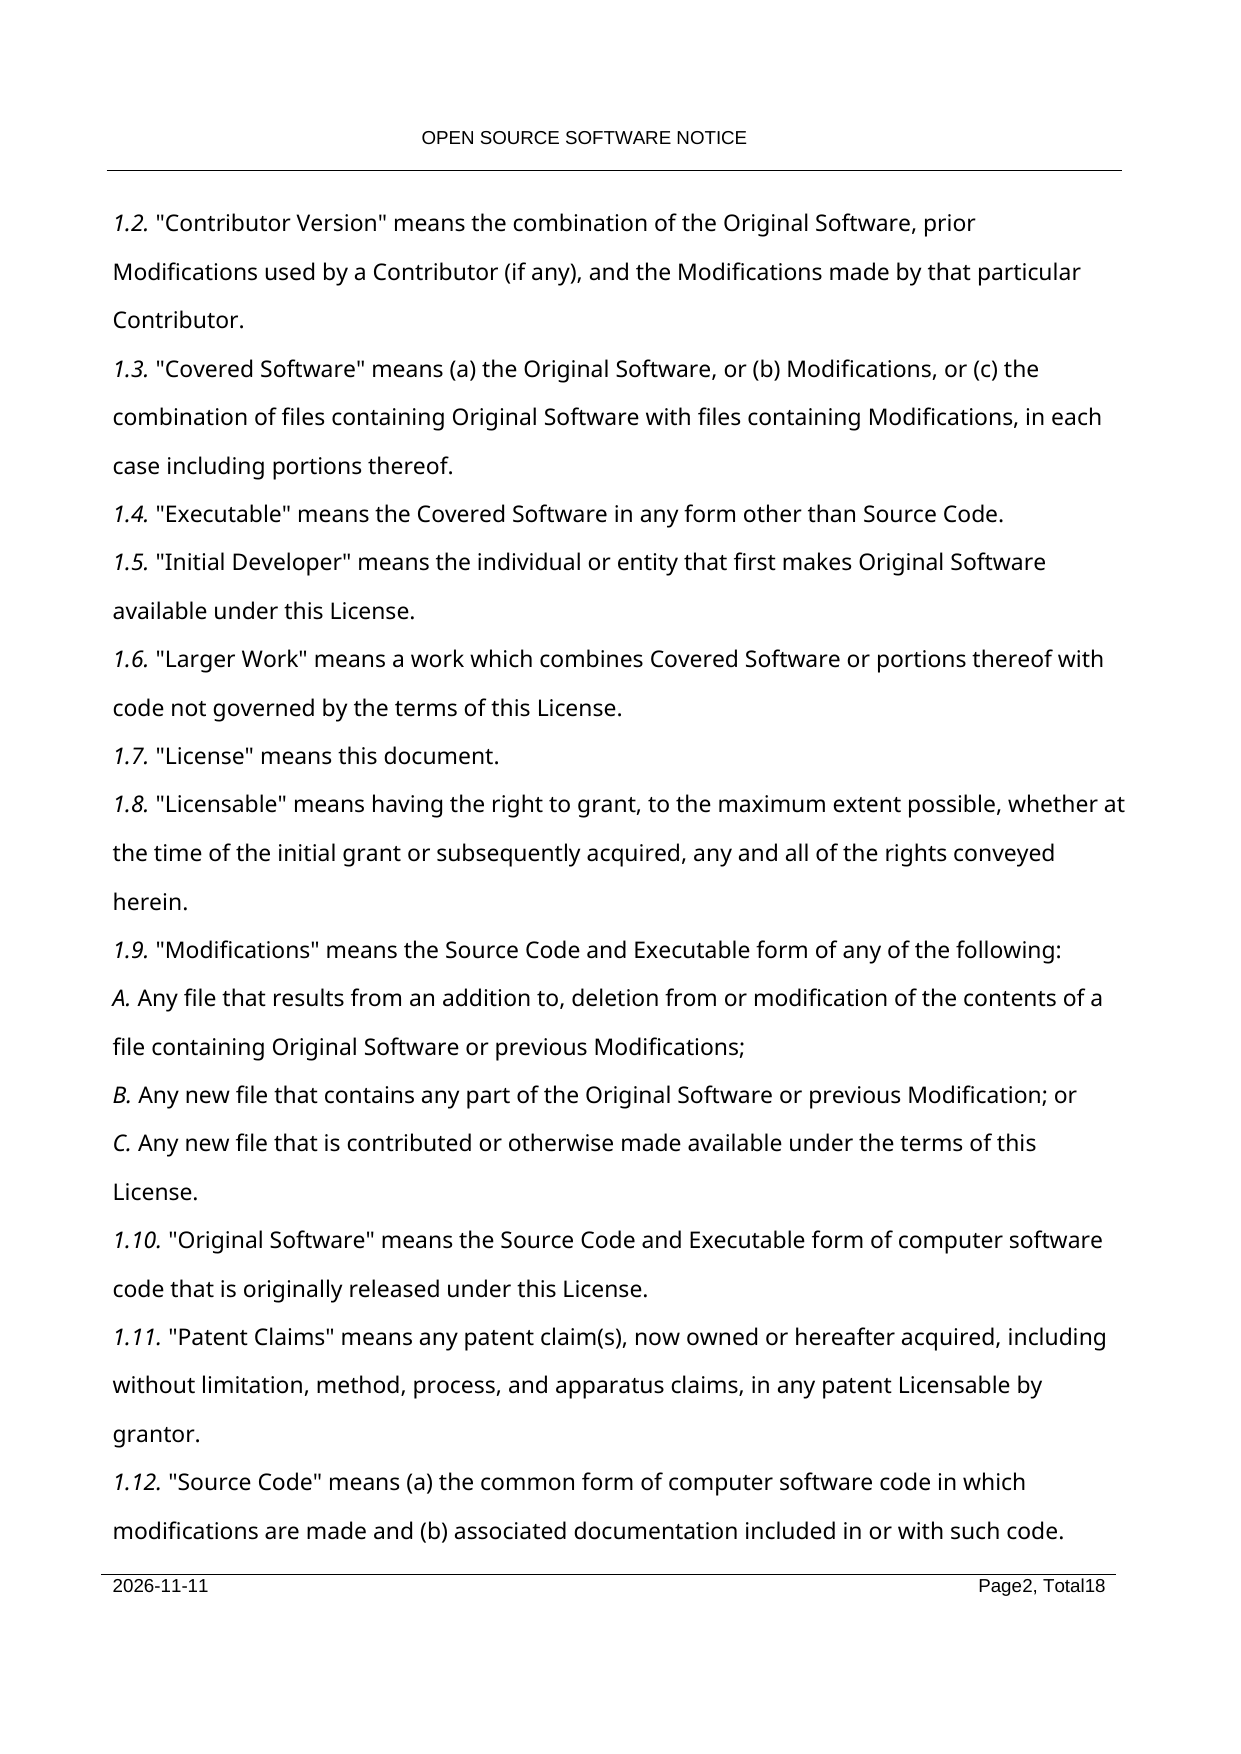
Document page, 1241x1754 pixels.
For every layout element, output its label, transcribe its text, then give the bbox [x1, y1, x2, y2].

text 1.5. "Initial Developer" means the individual or entity that first makes Original Software available under this License. [112, 546, 1128, 627]
text A. Any file that results from an addition to, deletion from or modification of the contents of a file containing Original Software or previous Modifications; [112, 981, 1128, 1063]
text 1.8. "Licensable" means having the right to grant, to the maximum extent possible, whether at the time of the initial grant or subsequently acquired, any and all of the rights conveyed herein. [112, 788, 1128, 918]
text 1.6. "Larger Work" means a work which combines Covered Software or portions thereof with code not governed by the terms of this License. [112, 643, 1128, 724]
text 1.11. "Patent Claims" means any patent claim(s), now owned or hereafter acquired, including without limitation, method, process, and apparatus claims, in any patent Licensable by grantor. [112, 1320, 1128, 1450]
text 1.3. "Covered Software" means (a) the Original Software, or (b) Modifications, or (c) the combination of files containing Original Software with files containing Modifications, in each case including portions thereof. [112, 352, 1128, 482]
text 1.4. "Executable" means the Covered Software in any form other than Source Code. [112, 498, 1128, 530]
text B. Any new file that contains any part of the Original Software or previous Modification; or [112, 1078, 1128, 1111]
text 1.12. "Source Code" means (a) the common form of computer software code in which modifications are made and (b) associated documentation included in or with such code. [112, 1466, 1128, 1547]
text 1.2. "Contributor Version" means the combination of the Original Software, prior Modifications used by a Contributor (if any), and the Modifications made by that particular Contributor. [112, 206, 1128, 336]
text 1.10. "Original Software" means the Source Code and Executable form of computer software code that is originally released under this License. [112, 1223, 1128, 1304]
text C. Any new file that is contributed or otherwise made available under the terms of this License. [112, 1126, 1128, 1208]
text 1.9. "Modifications" means the Source Code and Executable form of any of the following: [112, 933, 1128, 966]
text 1.7. "License" means this document. [112, 739, 1128, 772]
